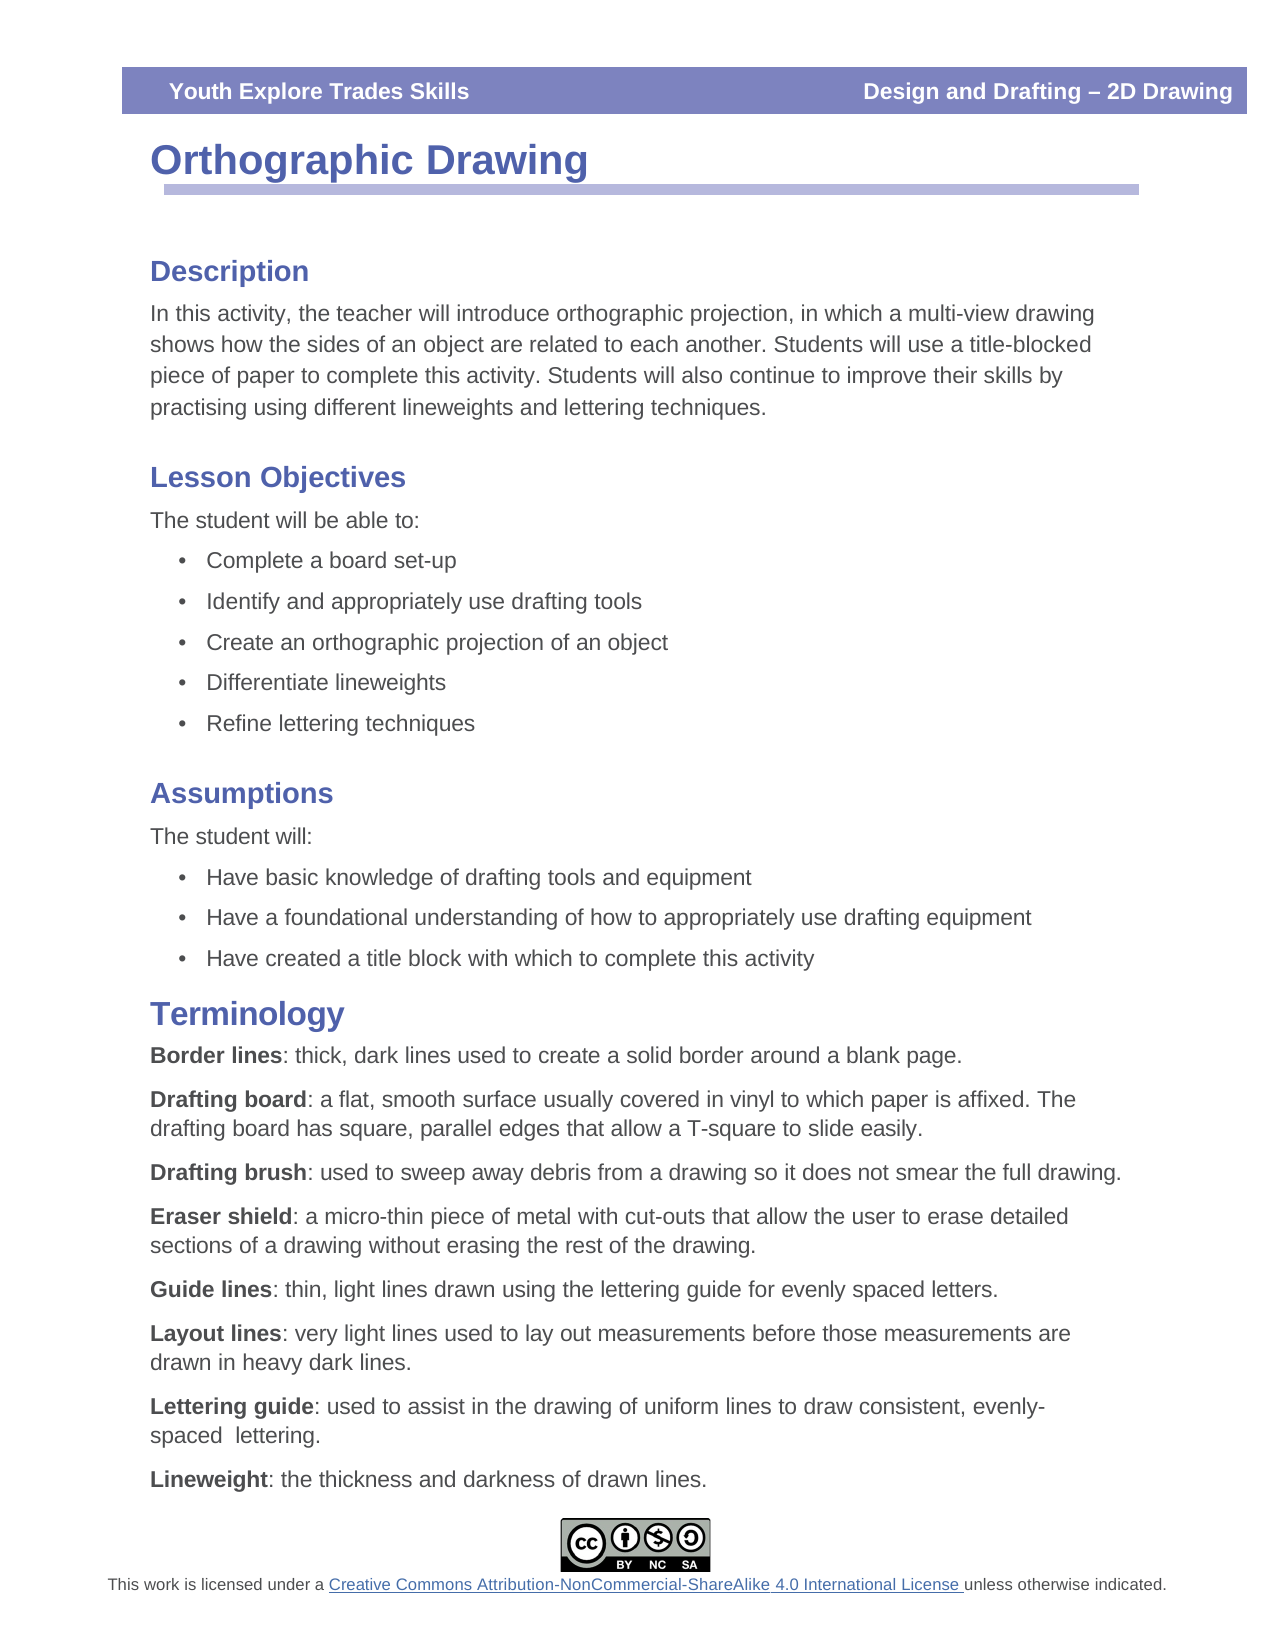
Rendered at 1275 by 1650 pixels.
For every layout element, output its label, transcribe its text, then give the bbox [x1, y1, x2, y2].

text The student will be able to: [150, 507, 1239, 533]
list Have basic knowledge of drafting tools and equipment [178, 863, 1239, 890]
text Drafting board: a flat, smooth surface usually covered in vinyl to which paper is affixed. The drafting board has square, parallel edges that allow a T-square to slide easily. [150, 1086, 1114, 1142]
list Create an orthographic projection of an object [178, 628, 1239, 655]
list Refine lettering techniques [178, 710, 1239, 736]
subtitle Assumptions [150, 776, 1239, 810]
text The student will: [150, 823, 1239, 849]
list Have created a title block with which to complete this activity [178, 945, 1239, 971]
text In this activity, the teacher will introduce orthographic projection, in which a multi-view drawing shows how the sides of an object are related to each another. Students will use a title-blocked piece of paper to complete this activity. Students will also continue to improve their skills by practising using different lineweights and lettering techniques. [150, 300, 1114, 420]
text Drafting brush: used to sweep away debris from a drawing so it does not smear the full drawing. [150, 1159, 1239, 1186]
subtitle Lesson Objectives [150, 460, 1239, 494]
text Border lines: thick, dark lines used to create a solid border around a blank page. [150, 1042, 1239, 1068]
picture [560, 1518, 711, 1572]
text Guide lines: thin, light lines drawn using the lettering guide for evenly spaced letters. [150, 1276, 1239, 1303]
text Eraser shield: a micro-thin piece of metal with cut-outs that allow the user to erase detailed sections of a drawing without erasing the rest of the drawing. [150, 1203, 1114, 1259]
text Orthographic Drawing [150, 136, 1239, 183]
subtitle Terminology [150, 994, 1239, 1032]
list Differentiate lineweights [178, 669, 1239, 696]
list Complete a board set-up [178, 547, 1239, 574]
list Identify and appropriately use drafting tools [178, 588, 1239, 614]
text Lineweight: the thickness and darkness of drawn lines. [150, 1466, 1239, 1493]
text Layout lines: very light lines used to lay out measurements before those measurements are drawn in heavy dark lines. [150, 1320, 1114, 1376]
subtitle Description [150, 254, 1239, 287]
list Have a foundational understanding of how to appropriately use drafting equipment [178, 904, 1239, 930]
text Lettering guide: used to assist in the drawing of uniform lines to draw consistent, evenly-spaced lettering. [150, 1393, 1114, 1449]
text This work is licensed under a Creative Commons Attribution-NonCommercial-ShareAlike 4.0 International License unless otherwise indicated. [107, 1575, 1239, 1594]
